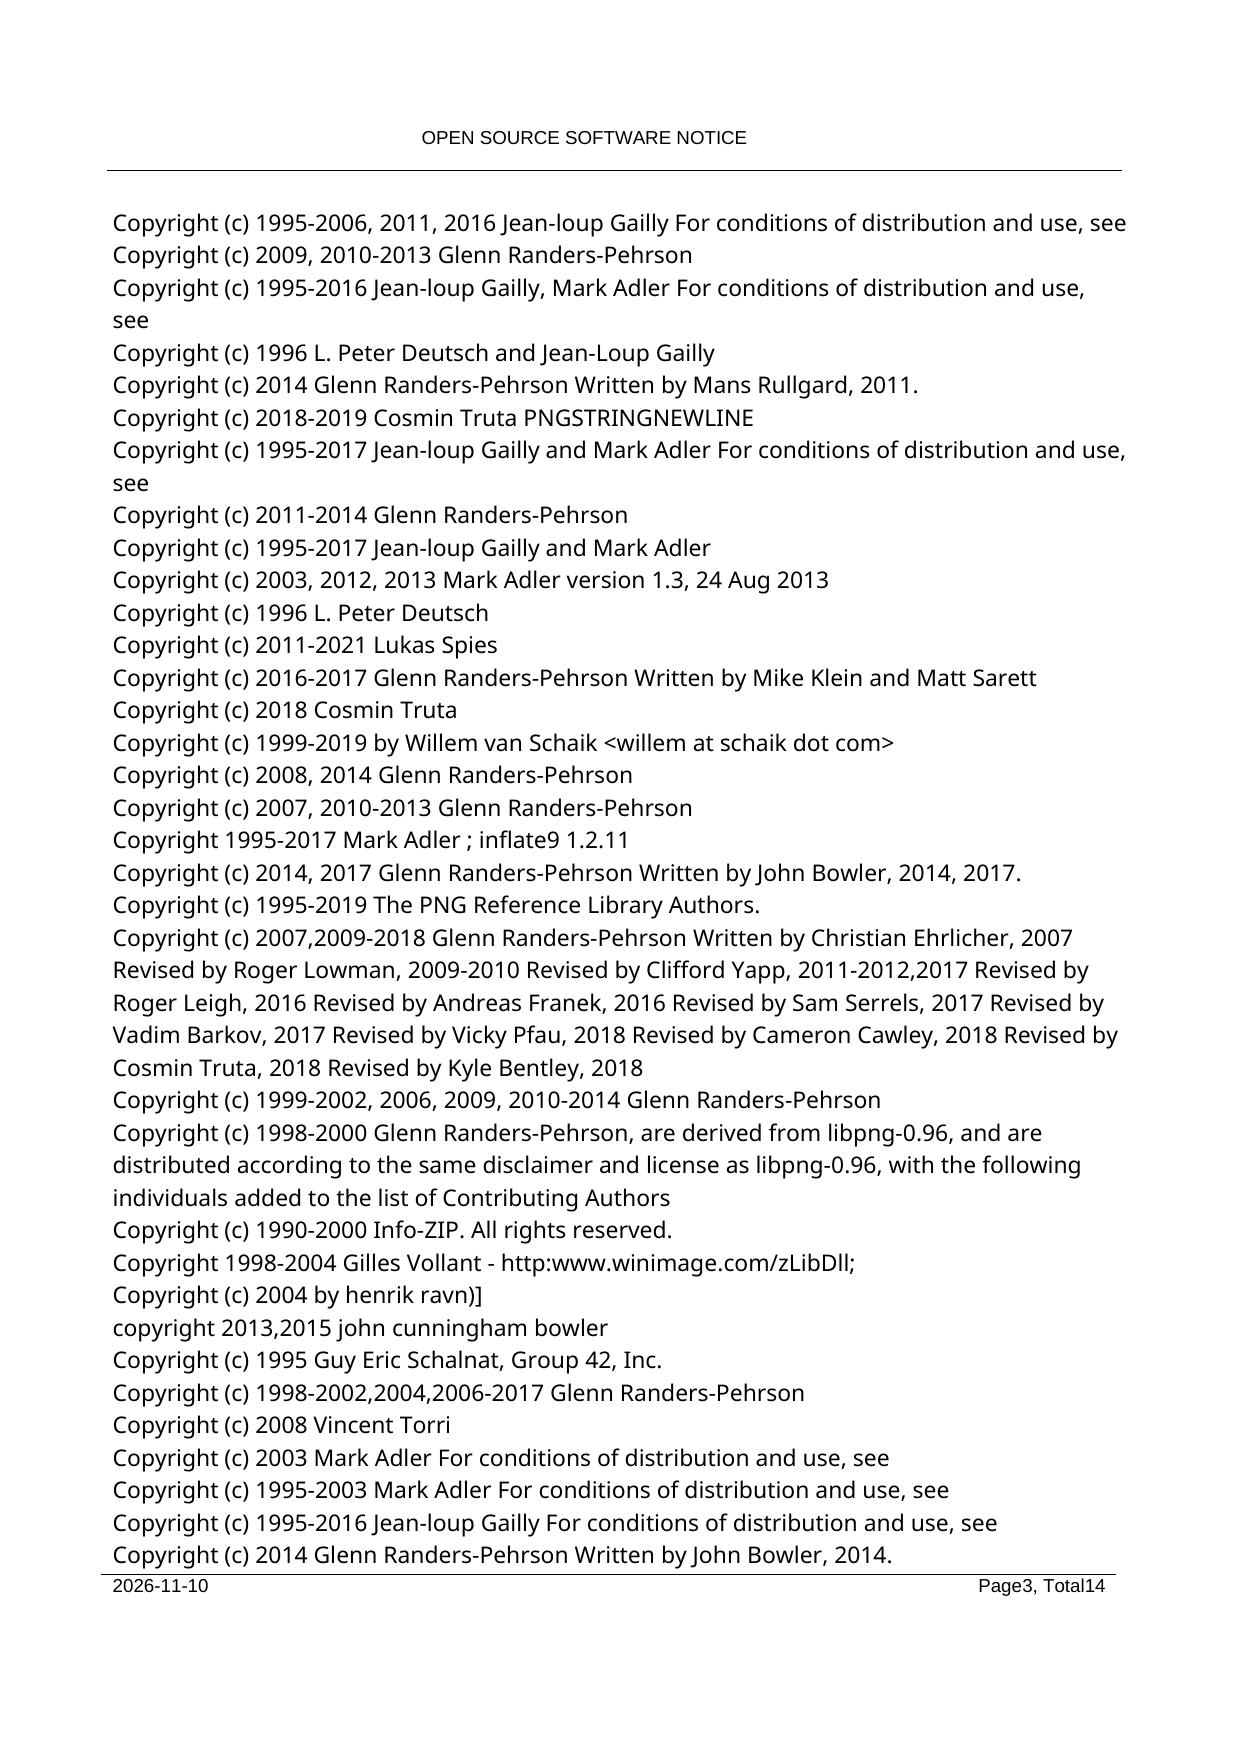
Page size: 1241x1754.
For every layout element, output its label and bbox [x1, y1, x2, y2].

text [112, 206, 1128, 1571]
